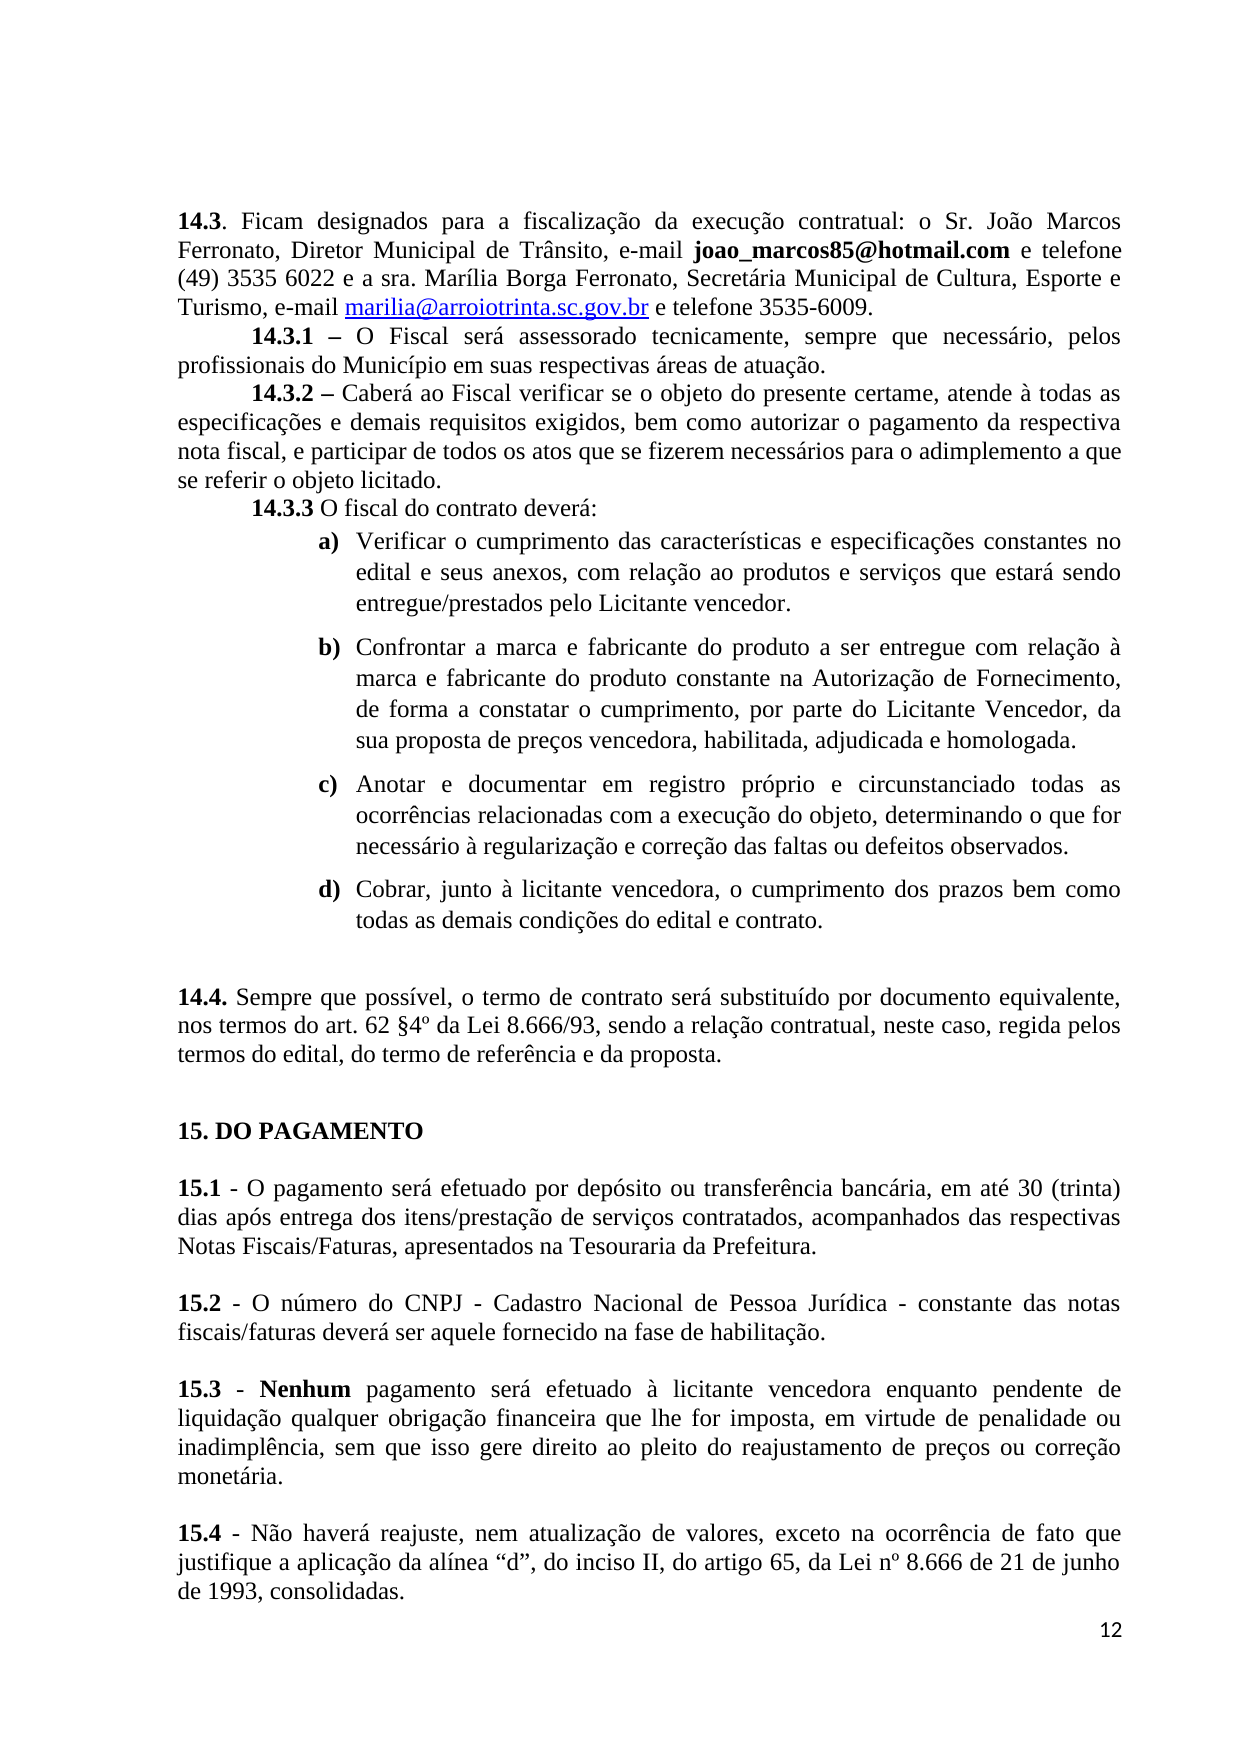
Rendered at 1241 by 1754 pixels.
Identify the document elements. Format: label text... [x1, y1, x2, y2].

text 15.3 - Nenhum pagamento será efetuado à licitante vencedora enquanto pendente de liquidação qualquer obrigação financeira que lhe for imposta, em virtude de penalidade ou inadimplência, sem que isso gere direito ao pleito do reajustamento de preços ou correção monetária. [177, 1374, 1122, 1489]
text 14.3.2 – Caberá ao Fiscal verificar se o objeto do presente certame, atende à todas as especificações e demais requisitos exigidos, bem como autorizar o pagamento da respectiva nota fiscal, e participar de todos os atos que se fizerem necessários para o adimplemento a que se referir o objeto licitado. [177, 378, 1122, 493]
text 14.3.1 – O Fiscal será assessorado tecnicamente, sempre que necessário, pelos profissionais do Município em suas respectivas áreas de atuação. [177, 321, 1122, 378]
text 14.4. Sempre que possível, o termo de contrato será substituído por documento equivalente, nos termos do art. 62 §4º da Lei 8.666/93, sendo a relação contratual, neste caso, regida pelos termos do edital, do termo de referência e da proposta. [177, 982, 1122, 1068]
text 15.4 - Não haverá reajuste, nem atualização de valores, exceto na ocorrência de fato que justifique a aplicação da alínea “d”, do inciso II, do artigo 65, da Lei nº 8.666 de 21 de junho de 1993, consolidadas. [177, 1518, 1122, 1604]
text 14.3. Ficam designados para a fiscalização da execução contratual: o Sr. João Marcos Ferronato, Diretor Municipal de Trânsito, e-mail joao_marcos85@hotmail.com e telefone (49) 3535 6022 e a sra. Marília Borga Ferronato, Secretária Municipal de Cultura, Esporte e Turismo, e-mail marilia@arroiotrinta.sc.gov.br e telefone 3535-6009. [177, 206, 1122, 321]
text 15. DO PAGAMENTO [177, 1116, 1122, 1144]
text 15.2 - O número do CNPJ - Cadastro Nacional de Pessoa Jurídica - constante das notas fiscais/faturas deverá ser aquele fornecido na fase de habilitação. [177, 1288, 1122, 1346]
list Cobrar, junto à licitante vencedora, o cumprimento dos prazos bem como todas as demais condições do edital e contrato. [318, 874, 1122, 934]
list Anotar e documentar em registro próprio e circunstanciado todas as ocorrências relacionadas com a execução do objeto, determinando o que for necessário à regularização e correção das faltas ou defeitos observados. [318, 769, 1122, 859]
text 15.1 - O pagamento será efetuado por depósito ou transferência bancária, em até 30 (trinta) dias após entrega dos itens/prestação de serviços contratados, acompanhados das respectivas Notas Fiscais/Faturas, apresentados na Tesouraria da Prefeitura. [177, 1173, 1122, 1259]
list Confrontar a marca e fabricante do produto a ser entregue com relação à marca e fabricante do produto constante na Autorização de Fornecimento, de forma a constatar o cumprimento, por parte do Licitante Vencedor, da sua proposta de preços vencedora, habilitada, adjudicada e homologada. [318, 632, 1122, 754]
text 14.3.3 O fiscal do contrato deverá: [177, 493, 1122, 522]
list Verificar o cumprimento das características e especificações constantes no edital e seus anexos, com relação ao produtos e serviços que estará sendo entregue/prestados pelo Licitante vencedor. [318, 526, 1122, 617]
